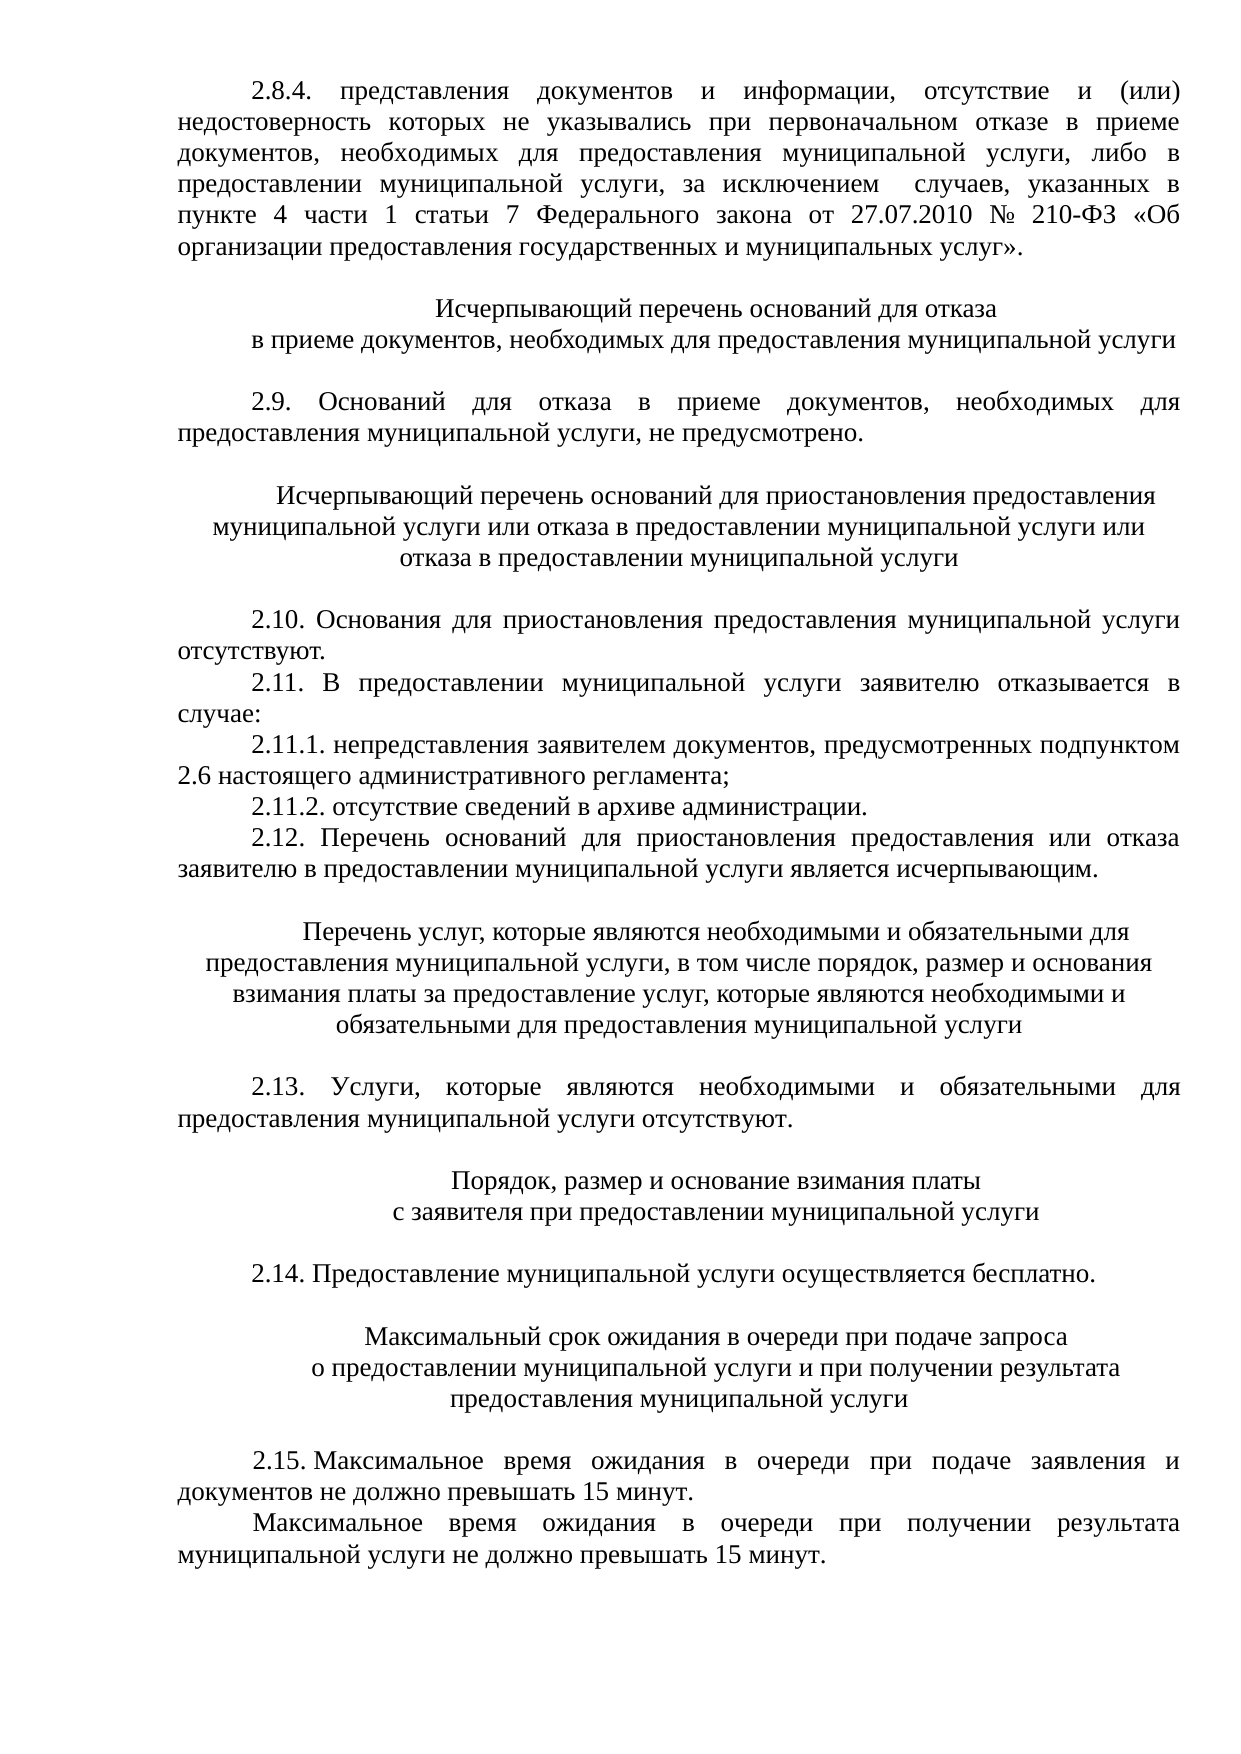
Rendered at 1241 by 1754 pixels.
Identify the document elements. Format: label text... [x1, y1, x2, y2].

text о предоставлении муниципальной услуги и при получении результата предоставления муниципальной услуги [177, 1351, 1181, 1413]
text 2.11.2. отсутствие сведений в архиве администрации. [177, 790, 1181, 821]
text 2.12. Перечень оснований для приостановления предоставления или отказа заявителю в предоставлении муниципальной услуги является исчерпывающим. [177, 821, 1181, 884]
text 2.8.4. представления документов и информации, отсутствие и (или) недостоверность которых не указывались при первоначальном отказе в приеме документов, необходимых для предоставления муниципальной услуги, либо в предоставлении муниципальной услуги, за исключением случаев, указанных в пункте 4 части 1 статьи 7 Федерального закона от 27.07.2010 № 210-ФЗ «Об организации предоставления государственных и муниципальных услуг». [177, 74, 1181, 261]
text Максимальное время ожидания в очереди при получении результата муниципальной услуги не должно превышать 15 минут. [177, 1507, 1181, 1569]
text 2.14. Предоставление муниципальной услуги осуществляется бесплатно. [177, 1257, 1181, 1288]
text Порядок, размер и основание взимания платы [177, 1164, 1181, 1195]
text 2.11. В предоставлении муниципальной услуги заявителю отказывается в случае: [177, 666, 1181, 728]
text Перечень услуг, которые являются необходимыми и обязательными для предоставления муниципальной услуги, в том числе порядок, размер и основания взимания платы за предоставление услуг, которые являются необходимыми и обязательными для предоставления муниципальной услуги [177, 915, 1181, 1039]
text с заявителя при предоставлении муниципальной услуги [177, 1195, 1181, 1226]
text 2.10. Основания для приостановления предоставления муниципальной услуги отсутствуют. [177, 603, 1181, 666]
text в приеме документов, необходимых для предоставления муниципальной услуги [177, 323, 1181, 354]
text Исчерпывающий перечень оснований для отказа [177, 292, 1181, 323]
text Исчерпывающий перечень оснований для приостановления предоставления муниципальной услуги или отказа в предоставлении муниципальной услуги или отказа в предоставлении муниципальной услуги [177, 479, 1181, 572]
text 2.13. Услуги, которые являются необходимыми и обязательными для предоставления муниципальной услуги отсутствуют. [177, 1071, 1181, 1133]
text 2.11.1. непредставления заявителем документов, предусмотренных подпунктом 2.6 настоящего административного регламента; [177, 728, 1181, 790]
text Максимальный срок ожидания в очереди при подаче запроса [177, 1320, 1181, 1351]
text 2.9. Оснований для отказа в приеме документов, необходимых для предоставления муниципальной услуги, не предусмотрено. [177, 385, 1181, 448]
text 2.15. Максимальное время ожидания в очереди при подаче заявления и документов не должно превышать 15 минут. [177, 1444, 1181, 1507]
